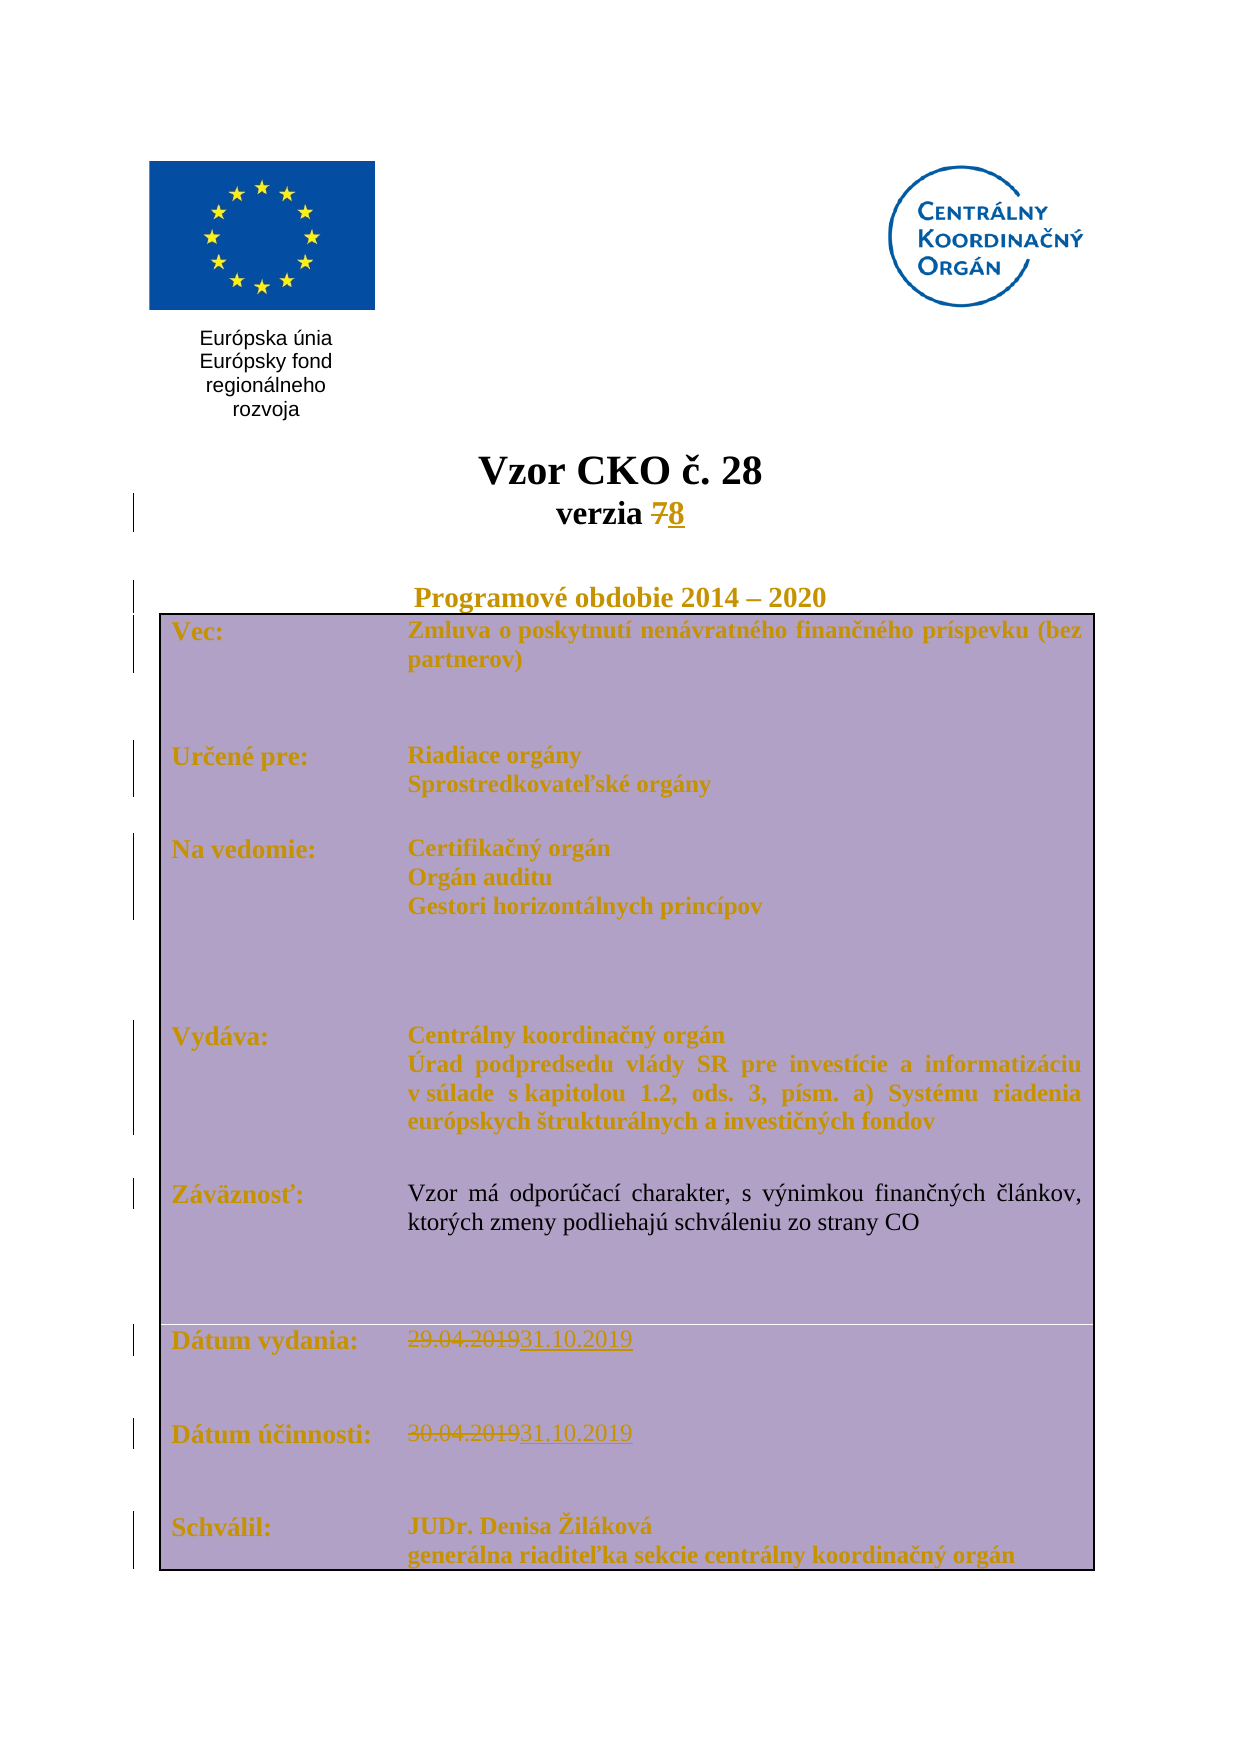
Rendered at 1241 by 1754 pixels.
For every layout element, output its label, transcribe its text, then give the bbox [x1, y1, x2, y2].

table_cell Centrálny koordinačný orgán Úrad podpredsedu vlády SR pre investície a informatizáciu v súlade s kapitolou 1.2, ods. 3, písm. a) Systému riadenia európskych štrukturálnych a investičných fondov [396, 1020, 1093, 1178]
table_cell Záväznosť: [161, 1178, 396, 1324]
table_cell Na vedomie: [161, 833, 396, 1020]
text Európska únia [148, 325, 384, 349]
table_cell Certifikačný orgán Orgán auditu Gestori horizontálnych princípov [396, 833, 1093, 1020]
table_cell [396, 1325, 1093, 1418]
table_header Vec: [161, 615, 396, 740]
table_cell Dátum vydania: [161, 1325, 396, 1418]
table_header Zmluva o poskytnutí nenávratného finančného príspevku (bez partnerov) [396, 615, 1093, 740]
table_cell Vydáva: [161, 1020, 396, 1178]
text Európsky fond regionálneho [148, 349, 384, 397]
table_cell JUDr. Denisa Žiláková generálna riaditeľka sekcie centrálny koordinačný orgán [396, 1511, 1093, 1569]
table_cell [396, 1418, 1093, 1511]
table_cell Dátum účinnosti: [161, 1418, 396, 1511]
table_cell Určené pre: [161, 740, 396, 833]
text rozvoja [148, 397, 384, 421]
text Programové obdobie 2014 – 2020 [148, 580, 1093, 613]
table_cell Schválil: [161, 1511, 396, 1569]
picture [884, 162, 1084, 306]
text Vzor CKO č. [148, 445, 1093, 493]
text verzia [148, 493, 1093, 532]
table_cell Riadiace orgány Sprostredkovateľské orgány [396, 740, 1093, 833]
